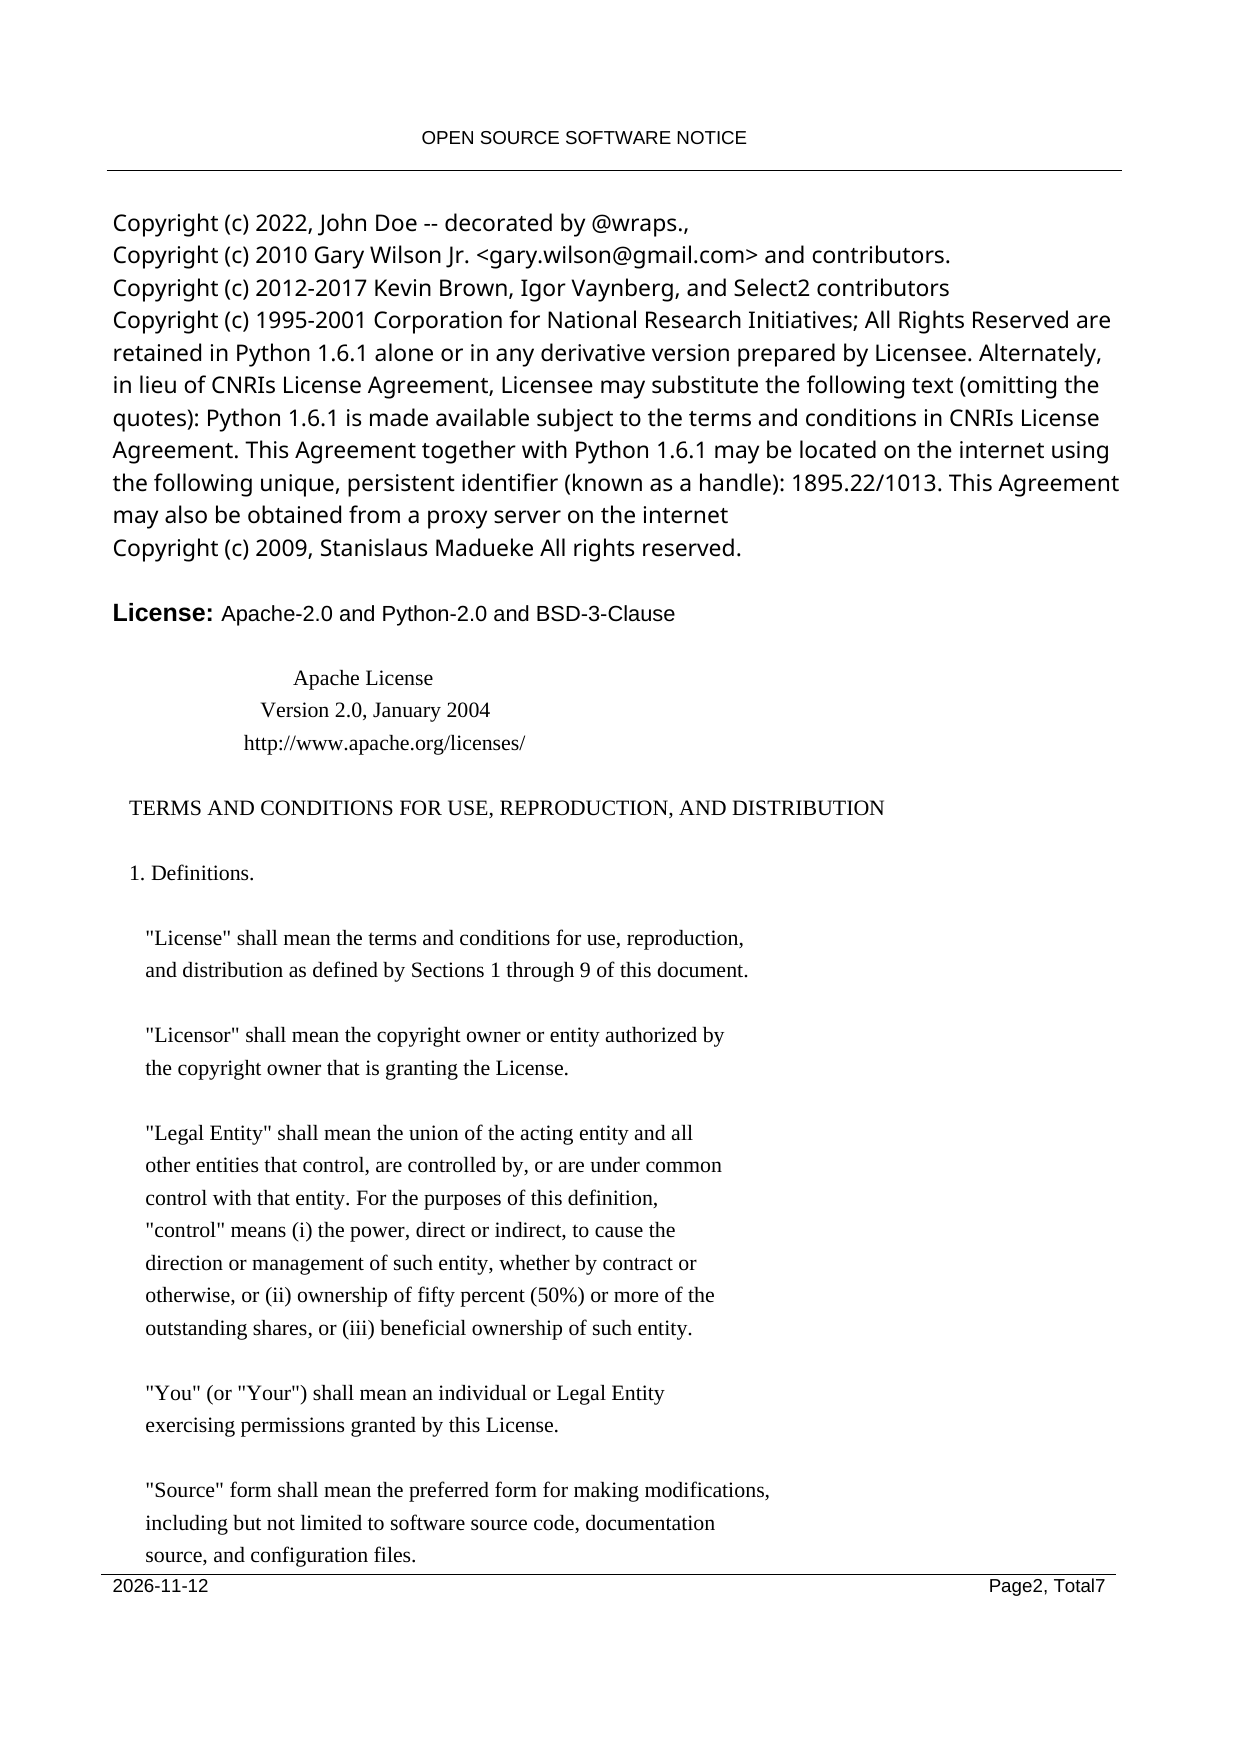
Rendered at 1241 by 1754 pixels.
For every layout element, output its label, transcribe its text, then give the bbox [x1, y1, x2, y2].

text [112, 629, 1128, 1571]
text License: Apache-2.0 and Python-2.0 and BSD-3-Clause [112, 596, 1128, 629]
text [112, 206, 1128, 596]
